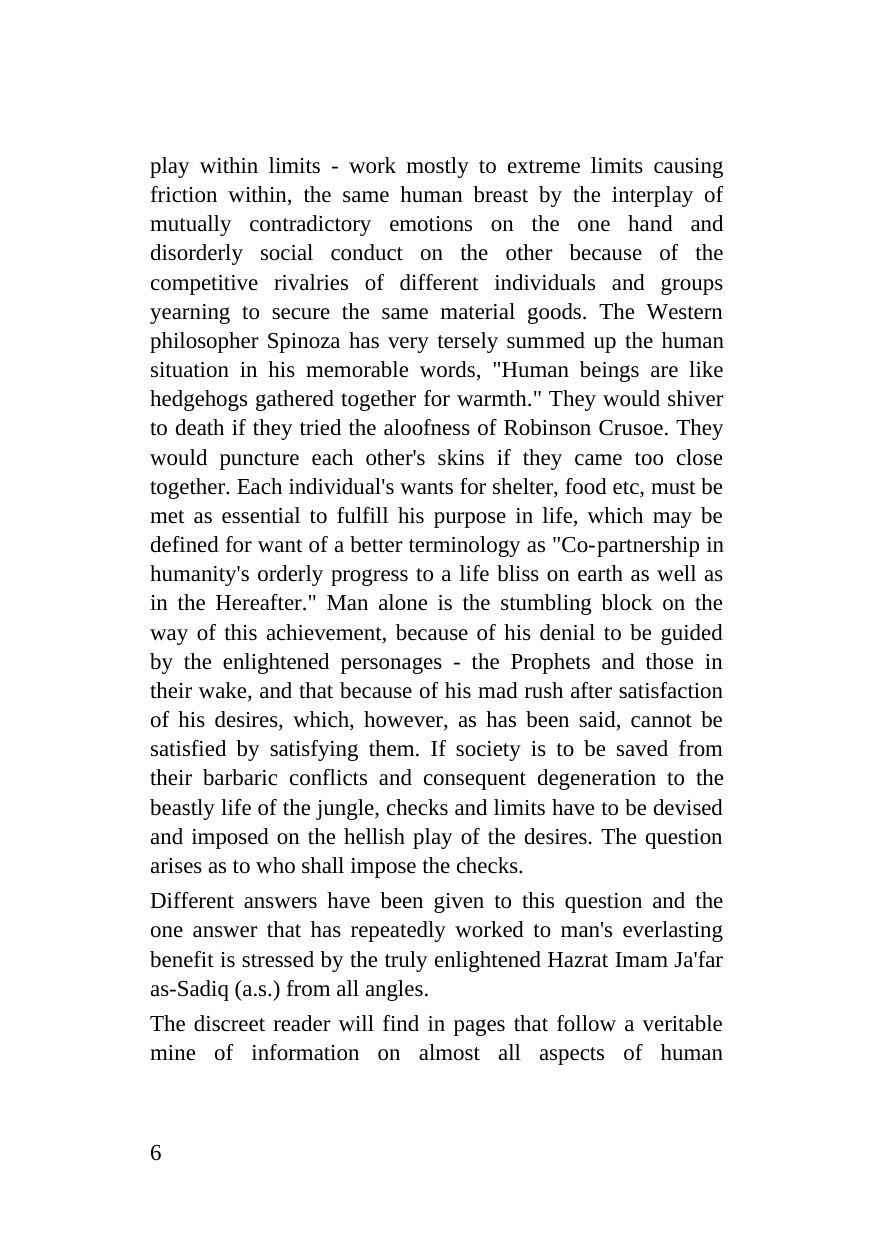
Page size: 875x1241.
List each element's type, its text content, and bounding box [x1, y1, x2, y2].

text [150, 1008, 724, 1067]
text Different answers have been given to this question and the one answer that has repeatedly worked to man's everlasting benefit is stressed by the truly enlightened Hazrat Imam Ja'far as-Sadiq (a.s.) from all angles. [150, 885, 724, 1002]
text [150, 150, 724, 879]
